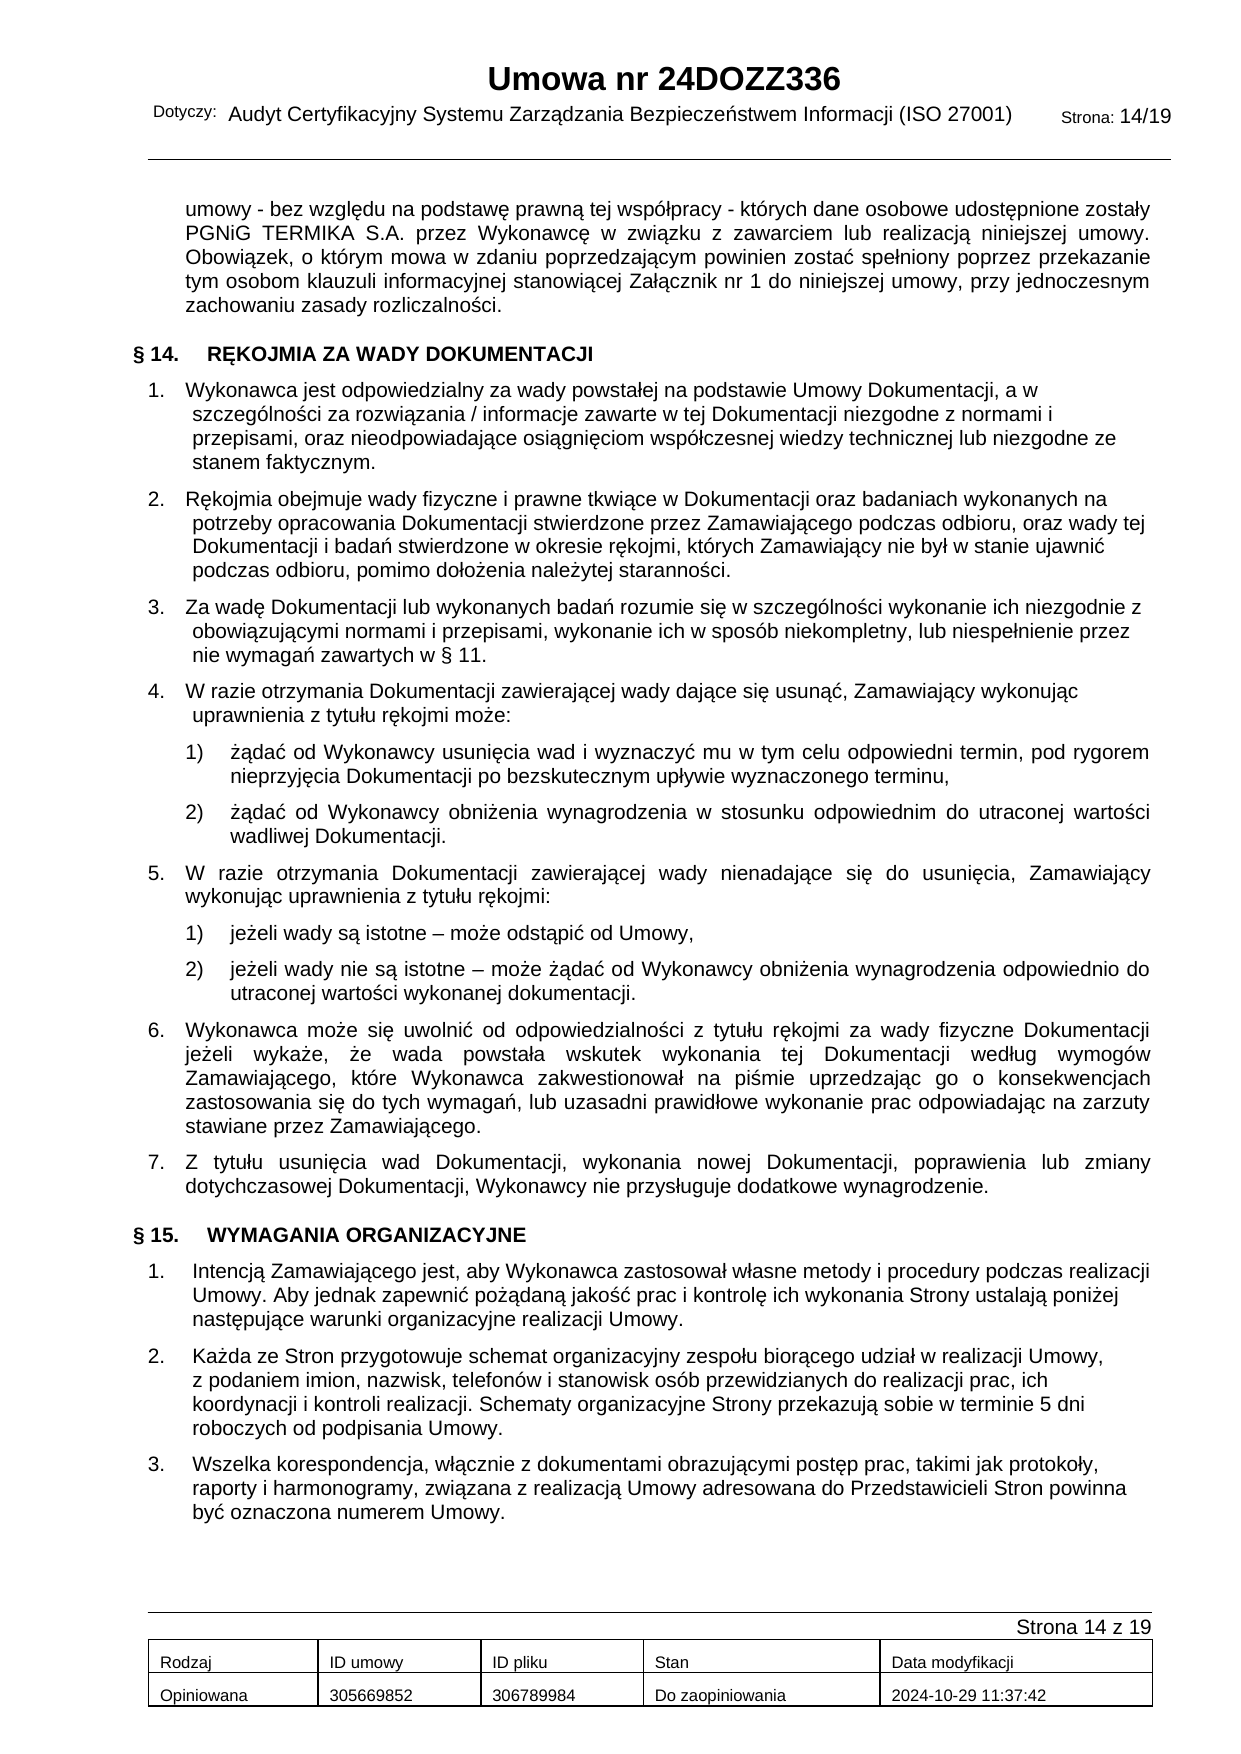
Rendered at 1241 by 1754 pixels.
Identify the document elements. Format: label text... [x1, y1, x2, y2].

list Wykonawca jest odpowiedzialny za wady powstałej na podstawie Umowy Dokumentacji, a w szczególności za rozwiązania / informacje zawarte w tej Dokumentacji niezgodne z normami i przepisami, oraz nieodpowiadające osiągnięciom współczesnej wiedzy technicznej lub niezgodne ze stanem faktycznym. [148, 378, 1152, 474]
list W razie otrzymania Dokumentacji zawierającej wady dające się usunąć, Zamawiający wykonując uprawnienia z tytułu rękojmi może: [148, 679, 1152, 727]
list Z tytułu usunięcia wad Dokumentacji, wykonania nowej Dokumentacji, poprawienia lub zmiany dotychczasowej Dokumentacji, Wykonawcy nie przysługuje dodatkowe wynagrodzenie. [148, 1150, 1152, 1198]
list Wszelka korespondencja, włącznie z dokumentami obrazującymi postęp prac, takimi jak protokoły, raporty i harmonogramy, związana z realizacją Umowy adresowana do Przedstawicieli Stron powinna być oznaczona numerem Umowy. [148, 1452, 1152, 1524]
list Intencją Zamawiającego jest, aby Wykonawca zastosował własne metody i procedury podczas realizacji Umowy. Aby jednak zapewnić pożądaną jakość prac i kontrolę ich wykonania Strony ustalają poniżej następujące warunki organizacyjne realizacji Umowy. [148, 1259, 1152, 1331]
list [148, 197, 1152, 317]
list jeżeli wady są istotne – może odstąpić od Umowy, [185, 921, 1152, 945]
list żądać od Wykonawcy usunięcia wad i wyznaczyć mu w tym celu odpowiedni termin, pod rygorem nieprzyjęcia Dokumentacji po bezskutecznym upływie wyznaczonego terminu, [185, 739, 1152, 787]
list Za wadę Dokumentacji lub wykonanych badań rozumie się w szczególności wykonanie ich niezgodnie z obowiązującymi normami i przepisami, wykonanie ich w sposób niekompletny, lub niespełnienie przez nie wymagań zawartych w § 11. [148, 595, 1152, 667]
list żądać od Wykonawcy obniżenia wynagrodzenia w stosunku odpowiednim do utraconej wartości wadliwej Dokumentacji. [185, 800, 1152, 848]
subtitle rękojmia za wady dokumentacji [133, 342, 1152, 366]
list Wykonawca może się uwolnić od odpowiedzialności z tytułu rękojmi za wady fizyczne Dokumentacji jeżeli wykaże, że wada powstała wskutek wykonania tej Dokumentacji według wymogów Zamawiającego, które Wykonawca zakwestionował na piśmie uprzedzając go o konsekwencjach zastosowania się do tych wymagań, lub uzasadni prawidłowe wykonanie prac odpowiadając na zarzuty stawiane przez Zamawiającego. [148, 1018, 1152, 1137]
list jeżeli wady nie są istotne – może żądać od Wykonawcy obniżenia wynagrodzenia odpowiednio do utraconej wartości wykonanej dokumentacji. [185, 957, 1152, 1005]
subtitle wymagania organizacyjne [133, 1223, 1152, 1247]
list Każda ze Stron przygotowuje schemat organizacyjny zespołu biorącego udział w realizacji Umowy, z podaniem imion, nazwisk, telefonów i stanowisk osób przewidzianych do realizacji prac, ich koordynacji i kontroli realizacji. Schematy organizacyjne Strony przekazują sobie w terminie 5 dni roboczych od podpisania Umowy. [148, 1344, 1152, 1439]
list W razie otrzymania Dokumentacji zawierającej wady nienadające się do usunięcia, Zamawiający wykonując uprawnienia z tytułu rękojmi: [148, 860, 1152, 908]
list Rękojmia obejmuje wady fizyczne i prawne tkwiące w Dokumentacji oraz badaniach wykonanych na potrzeby opracowania Dokumentacji stwierdzone przez Zamawiającego podczas odbioru, oraz wady tej Dokumentacji i badań stwierdzone w okresie rękojmi, których Zamawiający nie był w stanie ujawnić podczas odbioru, pomimo dołożenia należytej staranności. [148, 486, 1152, 582]
